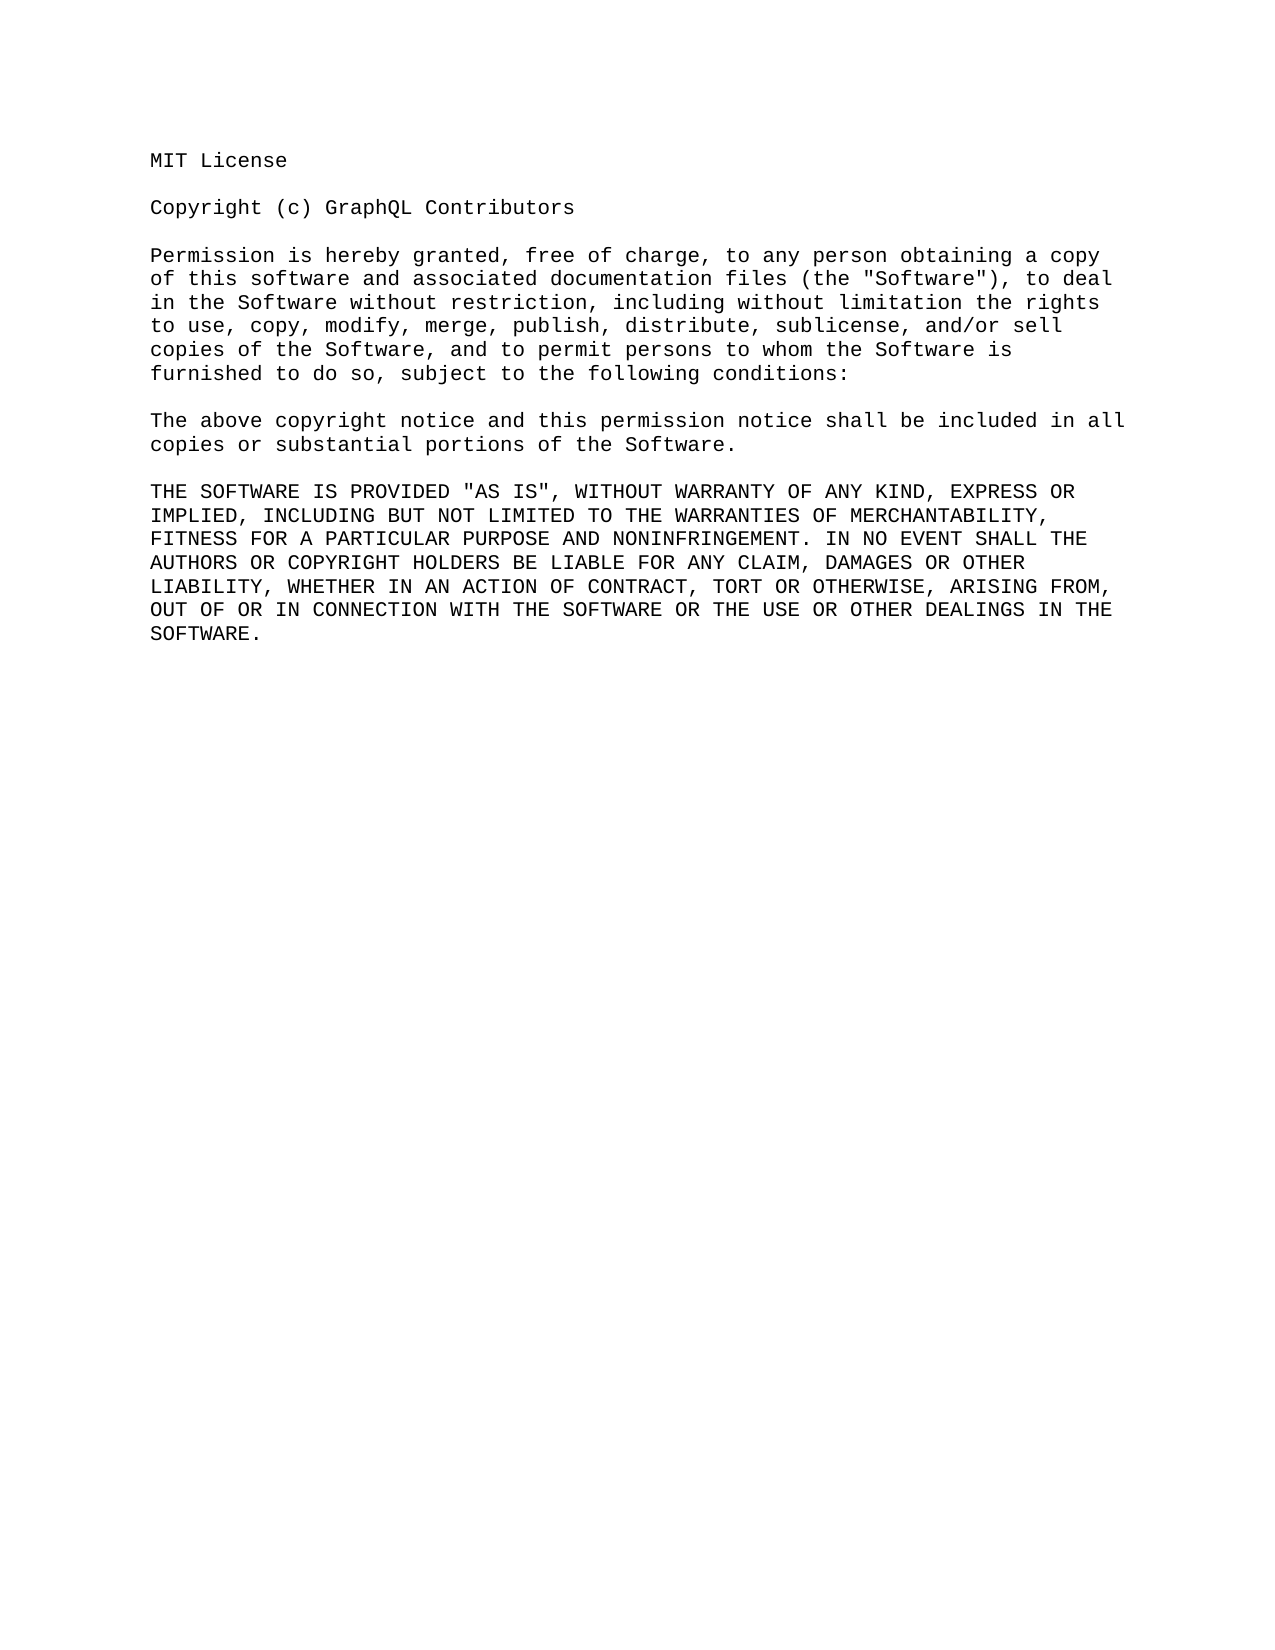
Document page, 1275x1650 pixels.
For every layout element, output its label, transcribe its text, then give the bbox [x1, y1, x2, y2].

text to use, copy, modify, merge, publish, distribute, sublicense, and/or sell [150, 316, 1125, 339]
text copies or substantial portions of the Software. [150, 434, 1125, 457]
text The above copyright notice and this permission notice shall be included in all [150, 410, 1125, 434]
text FITNESS FOR A PARTICULAR PURPOSE AND NONINFRINGEMENT. IN NO EVENT SHALL THE [150, 528, 1125, 552]
text of this software and associated documentation files (the "Software"), to deal [150, 268, 1125, 292]
text copies of the Software, and to permit persons to whom the Software is [150, 339, 1125, 363]
text furnished to do so, subject to the following conditions: [150, 363, 1125, 386]
text Permission is hereby granted, free of charge, to any person obtaining a copy [150, 244, 1125, 268]
text LIABILITY, WHETHER IN AN ACTION OF CONTRACT, TORT OR OTHERWISE, ARISING FROM, [150, 576, 1125, 599]
text IMPLIED, INCLUDING BUT NOT LIMITED TO THE WARRANTIES OF MERCHANTABILITY, [150, 505, 1125, 528]
text Copyright (c) GraphQL Contributors [150, 197, 1125, 221]
text AUTHORS OR COPYRIGHT HOLDERS BE LIABLE FOR ANY CLAIM, DAMAGES OR OTHER [150, 552, 1125, 576]
text OUT OF OR IN CONNECTION WITH THE SOFTWARE OR THE USE OR OTHER DEALINGS IN THE [150, 599, 1125, 623]
text THE SOFTWARE IS PROVIDED "AS IS", WITHOUT WARRANTY OF ANY KIND, EXPRESS OR [150, 481, 1125, 505]
text in the Software without restriction, including without limitation the rights [150, 292, 1125, 316]
text SOFTWARE. [150, 623, 1125, 647]
text MIT License [150, 150, 1125, 174]
